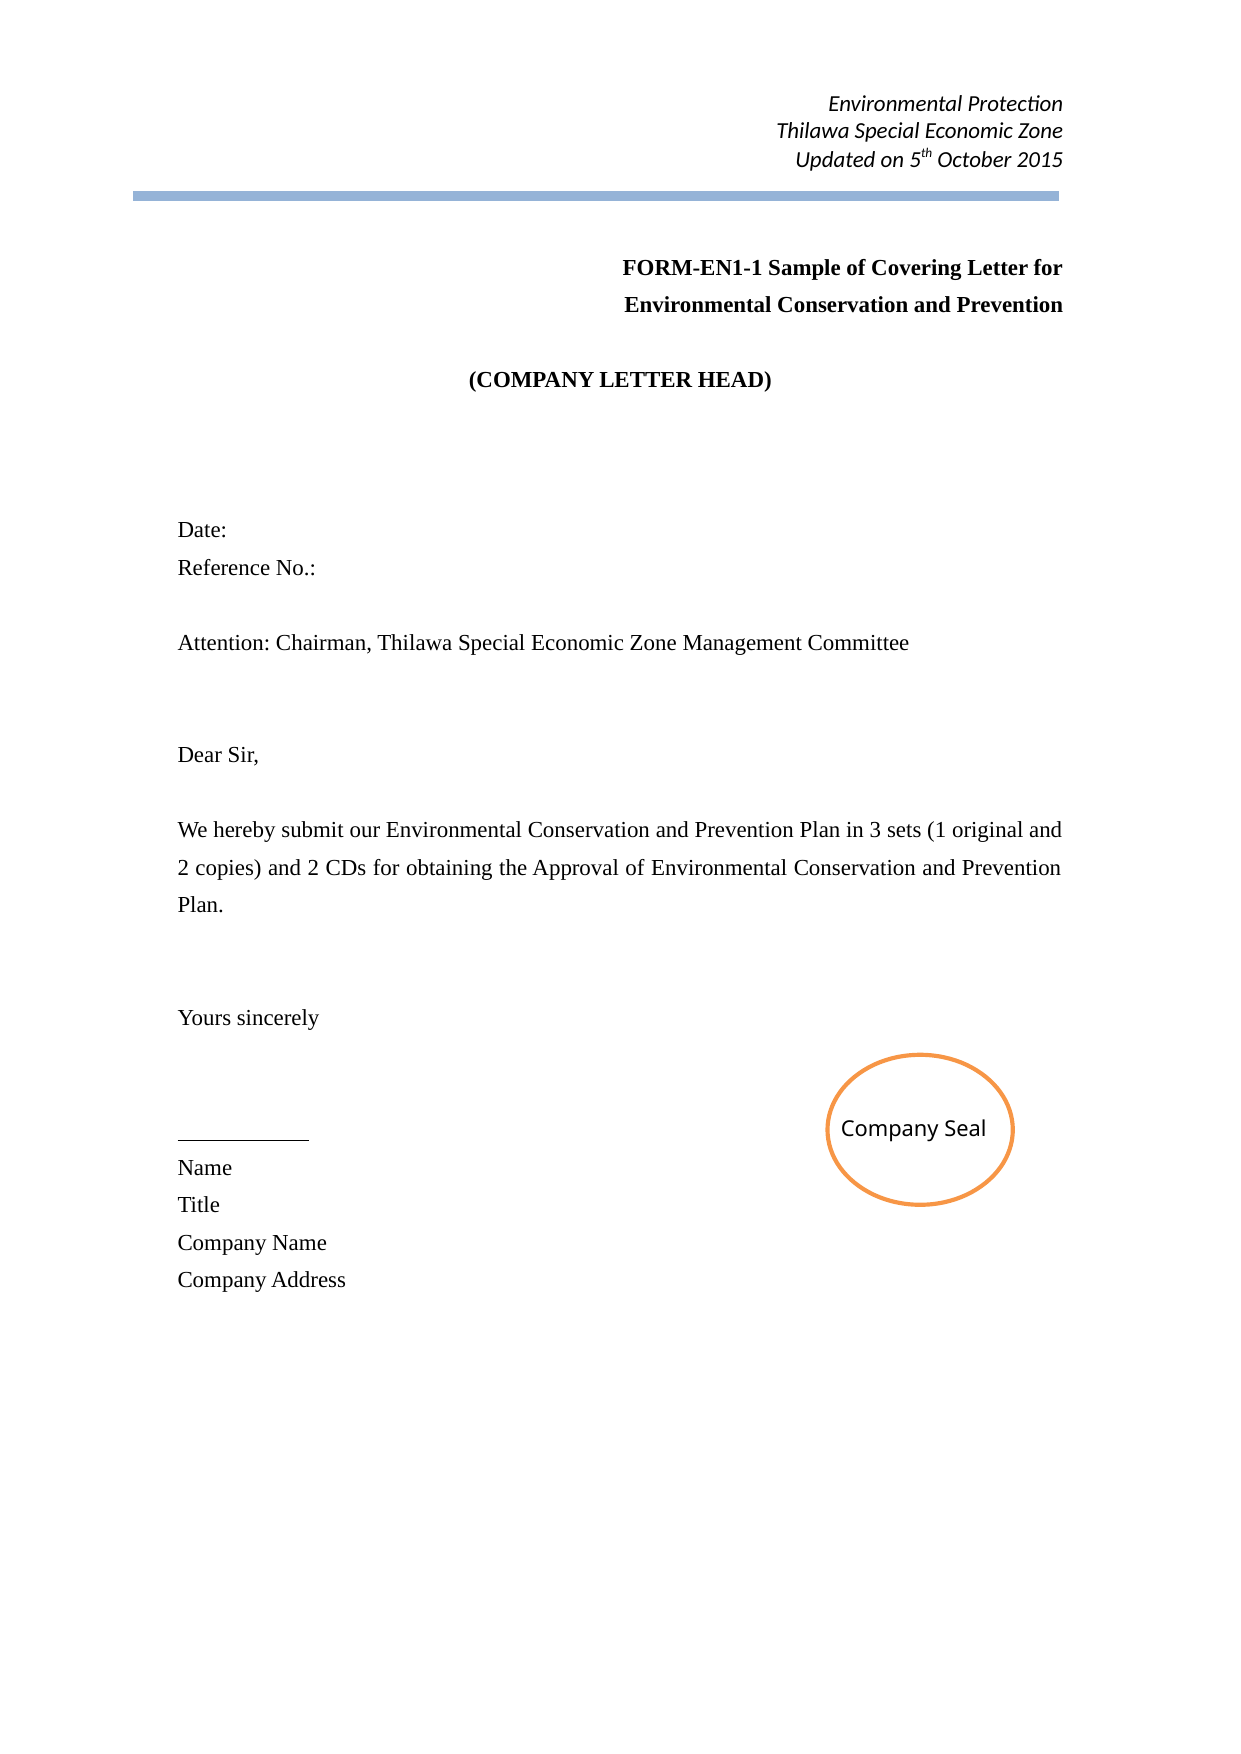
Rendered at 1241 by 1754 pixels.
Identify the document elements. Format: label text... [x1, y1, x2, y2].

text We hereby submit our Environmental Conservation and Prevention Plan in 3 sets (1 original and 2 copies) and 2 CDs for obtaining the Approval of Environmental Conservation and Prevention Plan. [177, 811, 1063, 923]
text Dear Sir, [177, 736, 1063, 773]
text (COMPANY LETTER HEAD) [177, 361, 1063, 398]
text FORM-EN1-1 Sample of Covering Letter for [177, 248, 1063, 286]
text Attention: Chairman, Thilawa Special Economic Zone Management Committee [177, 623, 1063, 661]
text Name [177, 1148, 1063, 1186]
text Environmental Conservation and Prevention [177, 286, 1063, 323]
text Reference No.: [177, 548, 1063, 586]
text Yours sincerely [177, 998, 1063, 1036]
text Date: [177, 511, 1063, 548]
text Title [177, 1186, 1063, 1223]
text Company Address [177, 1261, 1063, 1298]
text Company Name [177, 1223, 1063, 1261]
